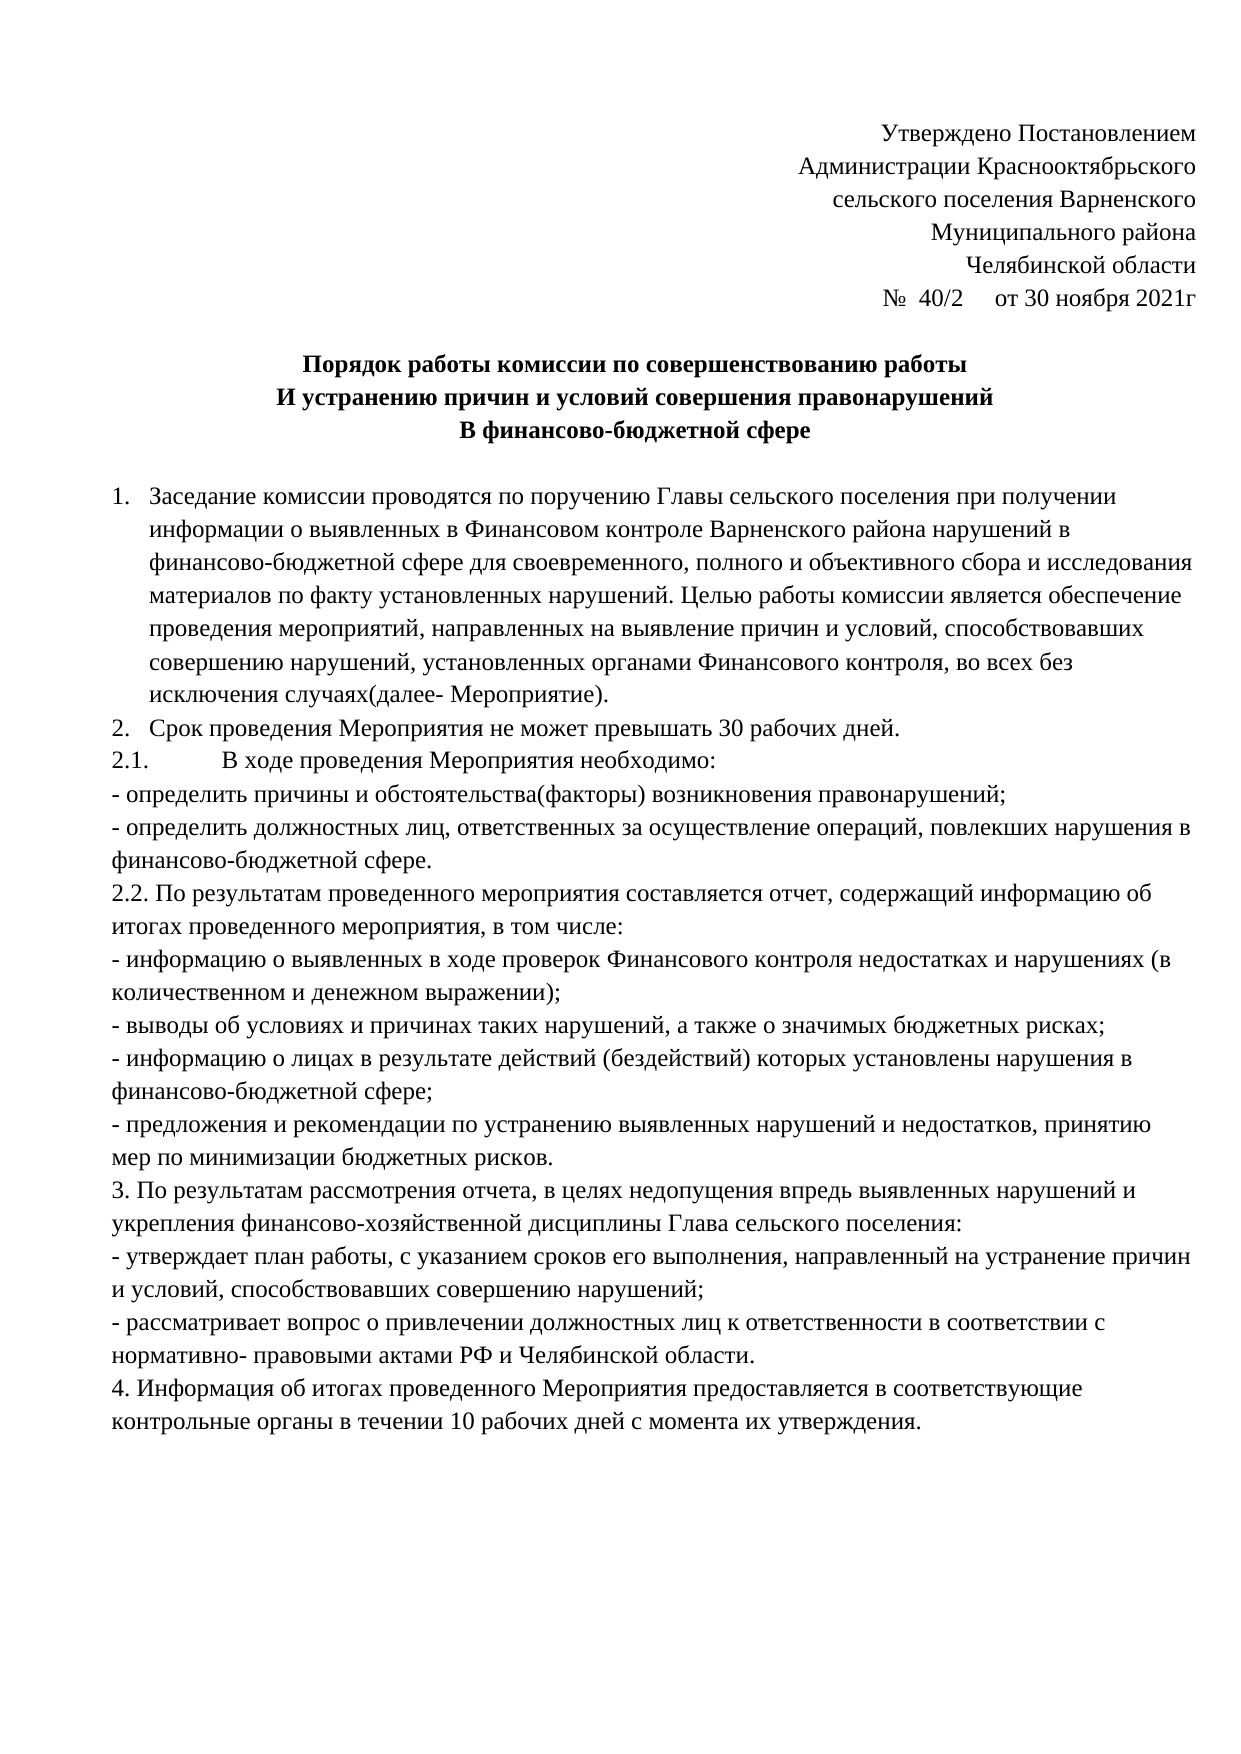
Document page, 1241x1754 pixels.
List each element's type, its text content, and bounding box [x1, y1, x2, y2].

list Заседание комиссии проводятся по поручению Главы сельского поселения при получении информации о выявленных в Финансовом контроле Варненского района нарушений в финансово-бюджетной сфере для своевременного, полного и объективного сбора и исследования материалов по факту установленных нарушений. Целью работы комиссии является обеспечение проведения мероприятий, направленных на выявление причин и условий, способствовавших совершению нарушений, установленных органами Финансового контроля, во всех без исключения случаях(далее- Мероприятие). [111, 481, 1196, 708]
text - информацию о выявленных в ходе проверок Финансового контроля недостатках и нарушениях (в количественном и денежном выражении); [111, 944, 1196, 1006]
text В финансово-бюджетной сфере [74, 415, 1196, 444]
text - выводы об условиях и причинах таких нарушений, а также о значимых бюджетных рисках; [111, 1010, 1196, 1038]
list Срок проведения Мероприятия не может превышать 30 рабочих дней. [111, 713, 1196, 741]
text - информацию о лицах в результате действий (бездействий) которых установлены нарушения в финансово-бюджетной сфере; [111, 1043, 1196, 1104]
text № 40/2 от 30 ноября 2021г [74, 283, 1196, 312]
text 2.2. По результатам проведенного мероприятия составляется отчет, содержащий информацию об итогах проведенного мероприятия, в том числе: [111, 878, 1196, 939]
text Утверждено Постановлением [74, 118, 1196, 147]
text - предложения и рекомендации по устранению выявленных нарушений и недостатков, принятию мер по минимизации бюджетных рисков. [111, 1109, 1196, 1171]
text Порядок работы комиссии по совершенствованию работы [74, 349, 1196, 378]
text Администрации Краснооктябрьского [74, 151, 1196, 180]
text Муниципального района [74, 217, 1196, 246]
text 4. Информация об итогах проведенного Мероприятия предоставляется в соответствующие контрольные органы в течении 10 рабочих дней с момента их утверждения. [111, 1373, 1196, 1435]
text - определить причины и обстоятельства(факторы) возникновения правонарушений; [111, 779, 1196, 807]
list В ходе проведения Мероприятия необходимо: [111, 746, 1196, 774]
text И устранению причин и условий совершения правонарушений [74, 382, 1196, 411]
text - утверждает план работы, с указанием сроков его выполнения, направленный на устранение причин и условий, способствовавших совершению нарушений; [111, 1241, 1196, 1303]
text Челябинской области [74, 250, 1196, 279]
text - определить должностных лиц, ответственных за осуществление операций, повлекших нарушения в финансово-бюджетной сфере. [111, 812, 1196, 873]
text 3. По результатам рассмотрения отчета, в целях недопущения впредь выявленных нарушений и укрепления финансово-хозяйственной дисциплины Глава сельского поселения: [111, 1175, 1196, 1237]
text сельского поселения Варненского [74, 184, 1196, 213]
text - рассматривает вопрос о привлечении должностных лиц к ответственности в соответствии с нормативно- правовыми актами РФ и Челябинской области. [111, 1307, 1196, 1369]
